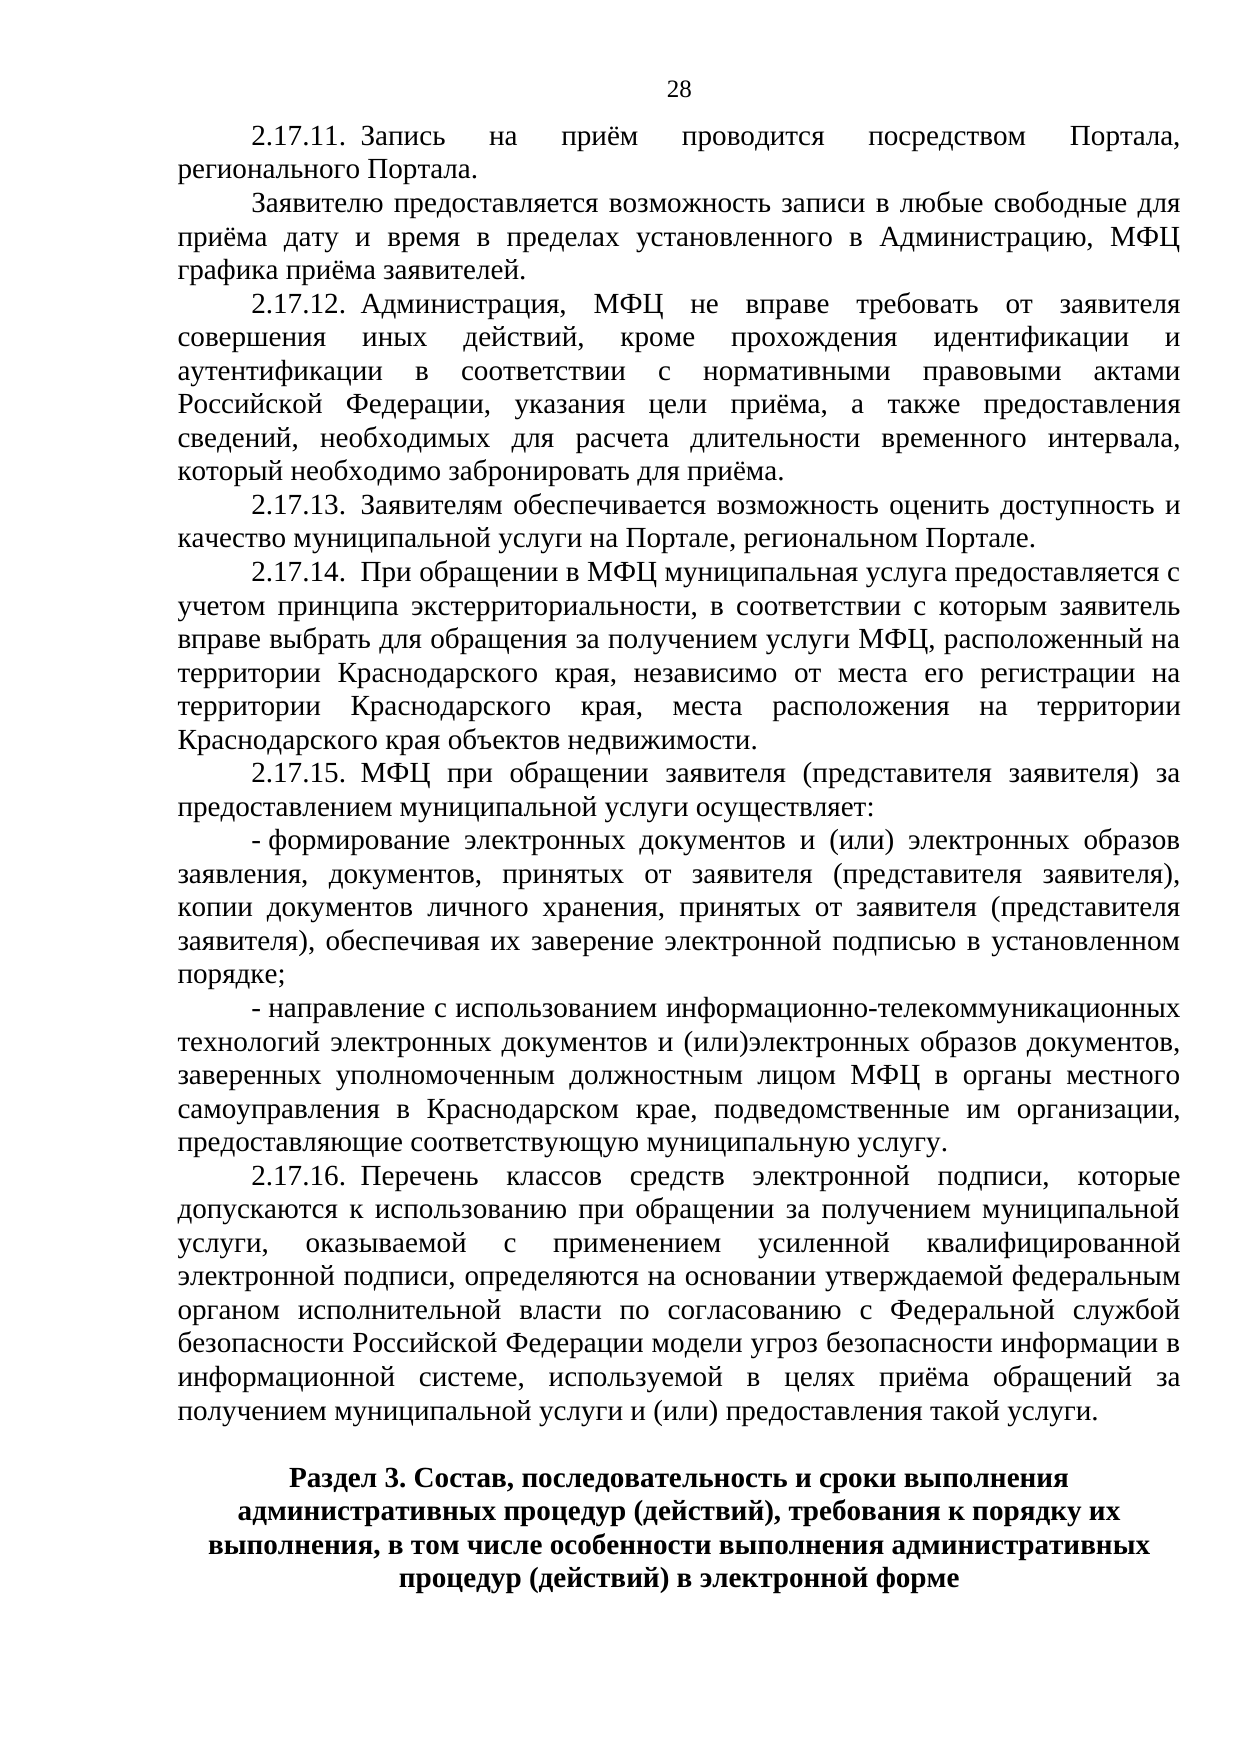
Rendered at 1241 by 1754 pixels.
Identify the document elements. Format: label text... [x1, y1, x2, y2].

text - направление с использованием информационно-телекоммуникационных технологий электронных документов и (или)электронных образов документов, заверенных уполномоченным должностным лицом МФЦ в органы местного самоуправления в Краснодарском крае, подведомственные им организации, предоставляющие соответствующую муниципальную услугу. [177, 990, 1181, 1158]
text 2.17.15. МФЦ при обращении заявителя (представителя заявителя) за предоставлением муниципальной услуги осуществляет: [177, 755, 1181, 822]
text 2.17.14. При обращении в МФЦ муниципальная услуга предоставляется с учетом принципа экстерриториальности, в соответствии с которым заявитель вправе выбрать для обращения за получением услуги МФЦ, расположенный на территории Краснодарского края, независимо от места его регистрации на территории Краснодарского края, места расположения на территории Краснодарского края объектов недвижимости. [177, 554, 1181, 755]
text Заявителю предоставляется возможность записи в любые свободные для приёма дату и время в пределах установленного в Администрацию, МФЦ графика приёма заявителей. [177, 185, 1181, 286]
text 2.17.13. Заявителям обеспечивается возможность оценить доступность и качество муниципальной услуги на Портале, региональном Портале. [177, 487, 1181, 554]
text 2.17.16. Перечень классов средств электронной подписи, которые допускаются к использованию при обращении за получением муниципальной услуги, оказываемой с применением усиленной квалифицированной электронной подписи, определяются на основании утверждаемой федеральным органом исполнительной власти по согласованию с Федеральной службой безопасности Российской Федерации модели угроз безопасности информации в информационной системе, используемой в целях приёма обращений за получением муниципальной услуги и (или) предоставления такой услуги. [177, 1158, 1181, 1426]
text - формирование электронных документов и (или) электронных образов заявления, документов, принятых от заявителя (представителя заявителя), копии документов личного хранения, принятых от заявителя (представителя заявителя), обеспечивая их заверение электронной подписью в установленном порядке; [177, 822, 1181, 990]
text Раздел 3. Состав, последовательность и сроки выполнения административных процедур (действий), требования к порядку их выполнения, в том числе особенности выполнения административных процедур (действий) в электронной форме [177, 1460, 1181, 1594]
text 2.17.12. Администрация, МФЦ не вправе требовать от заявителя совершения иных действий, кроме прохождения идентификации и аутентификации в соответствии с нормативными правовыми актами Российской Федерации, указания цели приёма, а также предоставления сведений, необходимых для расчета длительности временного интервала, который необходимо забронировать для приёма. [177, 286, 1181, 487]
text 2.17.11. Запись на приём проводится посредством Портала, регионального Портала. [177, 118, 1181, 185]
